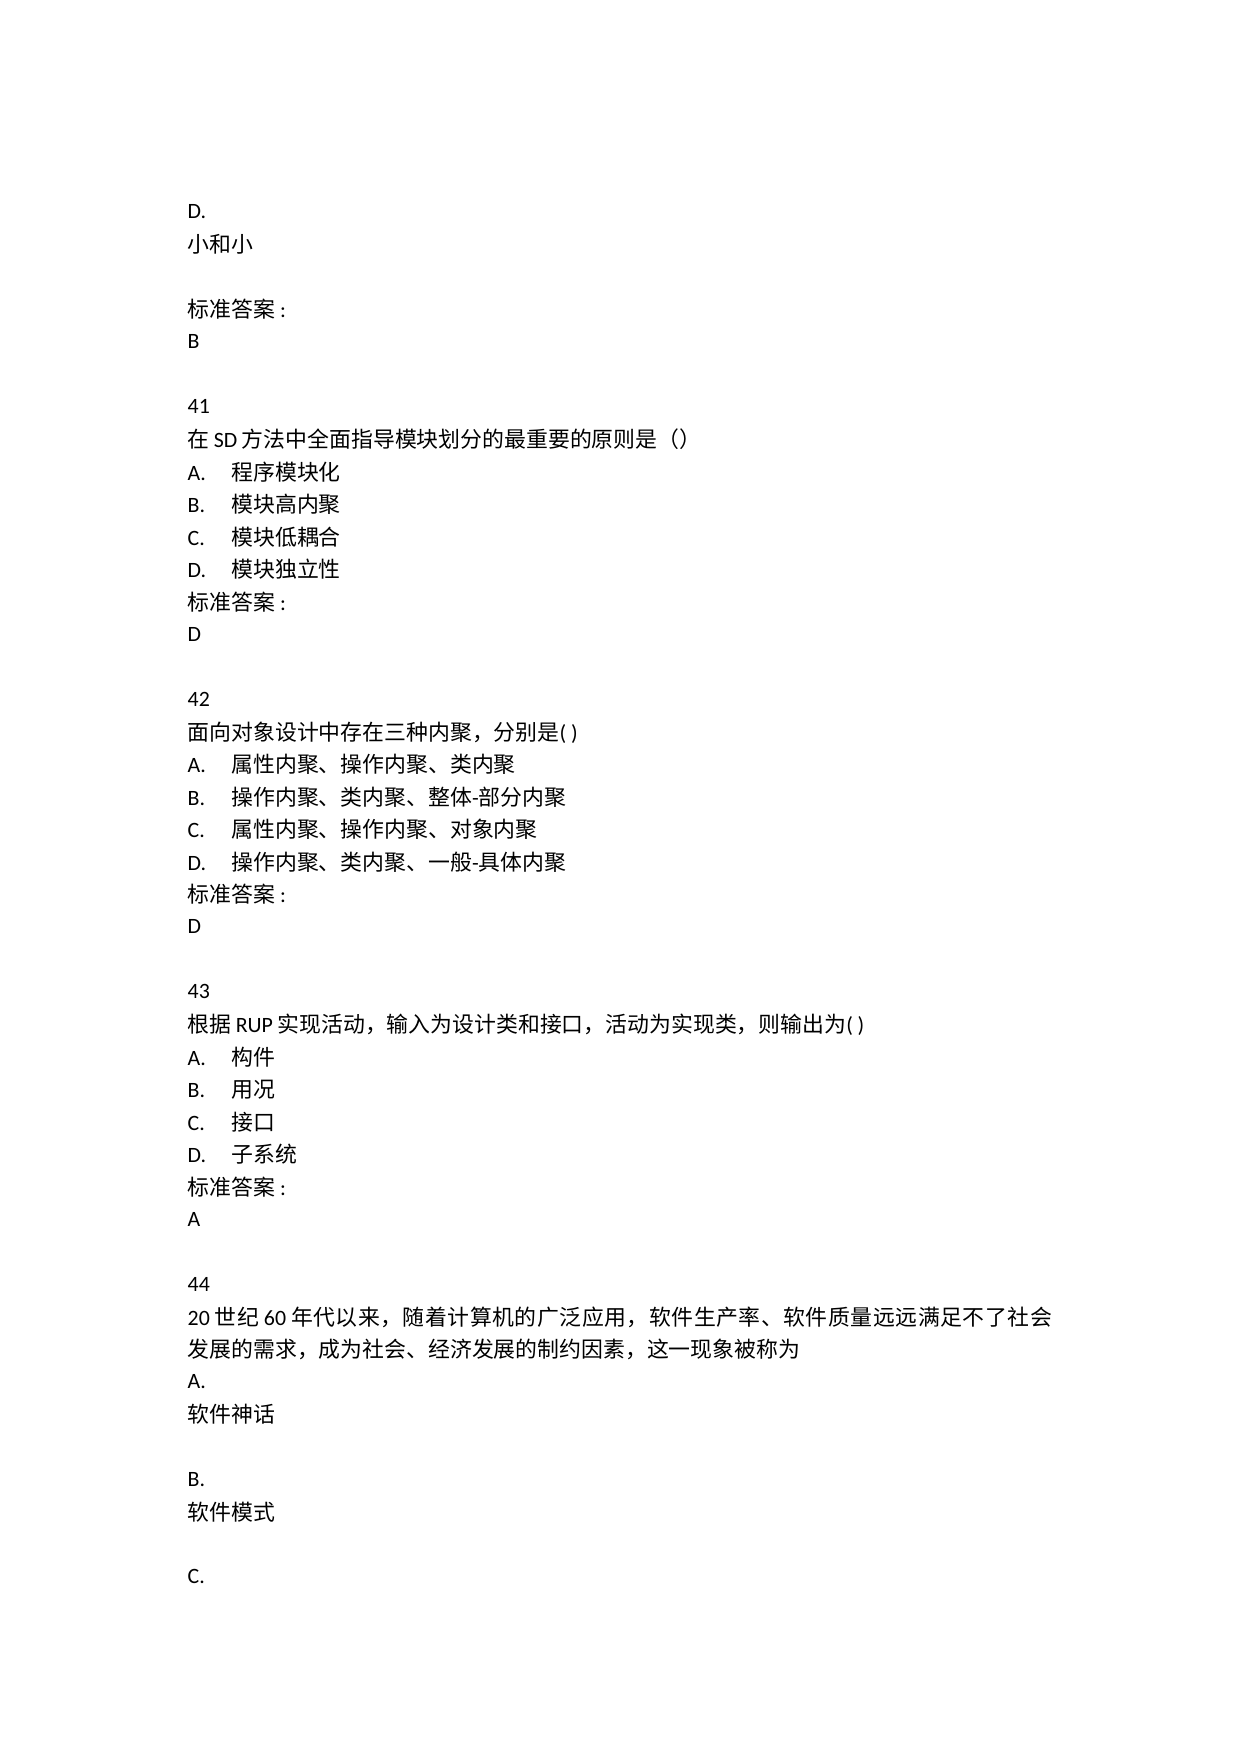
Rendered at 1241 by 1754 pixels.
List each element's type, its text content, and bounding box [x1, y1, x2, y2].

text C. 属性内聚、操作内聚、对象内聚 [187, 812, 1053, 844]
text A. 属性内聚、操作内聚、类内聚 [187, 747, 1053, 779]
text 软件神话 [187, 1397, 1053, 1429]
text C. [187, 1559, 1053, 1592]
text D [187, 909, 1053, 942]
text C. 模块低耦合 [187, 519, 1053, 552]
text 在SD方法中全面指导模块划分的最重要的原则是（） [187, 422, 1053, 454]
text A [187, 1202, 1053, 1234]
text 44 [187, 1267, 1053, 1299]
text 软件模式 [187, 1494, 1053, 1527]
text A. [187, 1364, 1053, 1397]
text 面向对象设计中存在三种内聚，分别是( ) [187, 714, 1053, 747]
text D [187, 617, 1053, 649]
text D. 子系统 [187, 1137, 1053, 1169]
text B. 模块高内聚 [187, 487, 1053, 519]
text B. [187, 1462, 1053, 1494]
text 标准答案 : [187, 584, 1053, 617]
text 标准答案 : [187, 877, 1053, 909]
text D. [187, 194, 1053, 227]
text A. 构件 [187, 1039, 1053, 1072]
text 43 [187, 974, 1053, 1007]
text D. 操作内聚、类内聚、一般-具体内聚 [187, 844, 1053, 877]
text 根据RUP实现活动，输入为设计类和接口，活动为实现类，则输出为( ) [187, 1007, 1053, 1039]
text 小和小 [187, 227, 1053, 259]
text 41 [187, 389, 1053, 422]
text D. 模块独立性 [187, 552, 1053, 584]
text 20世纪60年代以来，随着计算机的广泛应用，软件生产率、软件质量远远满足不了社会发展的需求，成为社会、经济发展的制约因素，这一现象被称为 [187, 1299, 1053, 1364]
text 标准答案 : [187, 292, 1053, 324]
text 42 [187, 682, 1053, 714]
text 标准答案 : [187, 1169, 1053, 1202]
text B. 操作内聚、类内聚、整体-部分内聚 [187, 779, 1053, 812]
text A. 程序模块化 [187, 454, 1053, 487]
text B [187, 324, 1053, 357]
text B. 用况 [187, 1072, 1053, 1104]
text C. 接口 [187, 1104, 1053, 1137]
